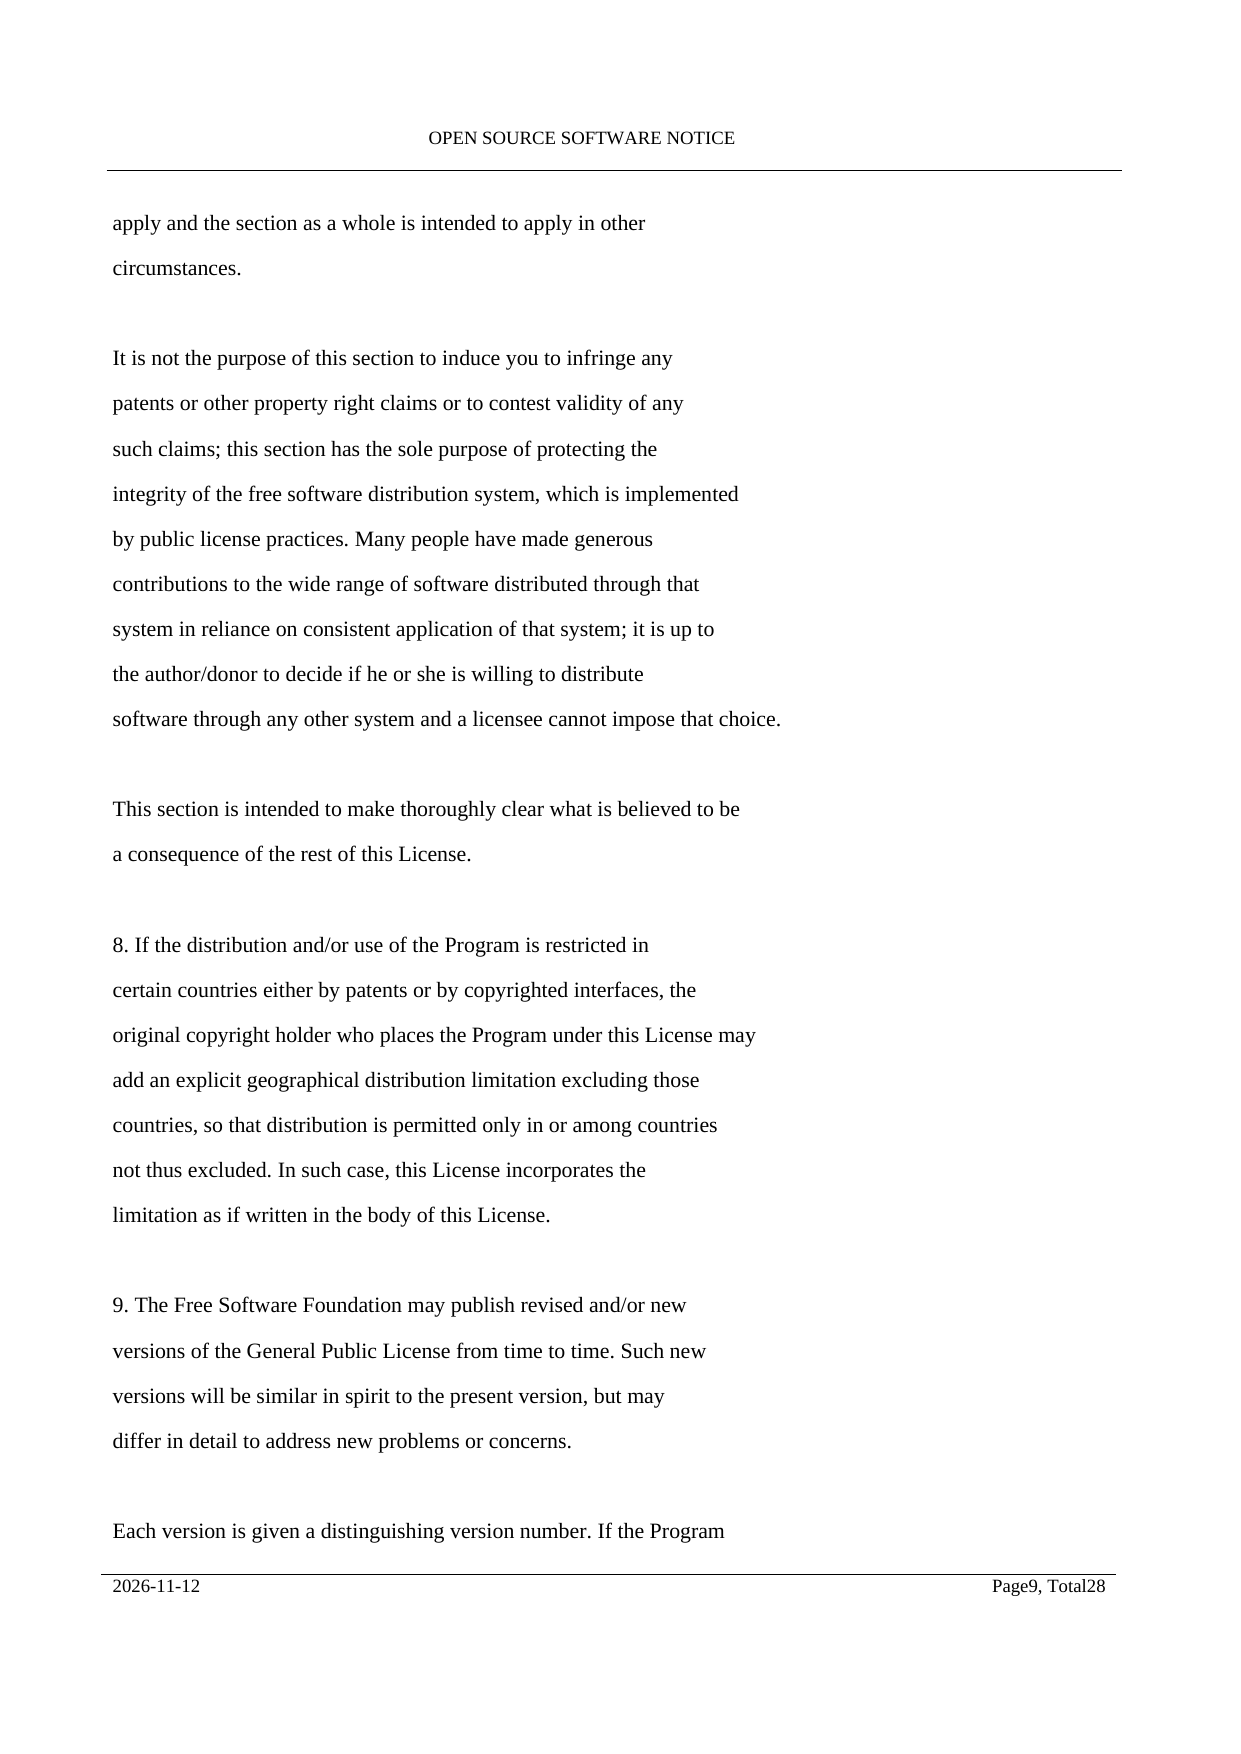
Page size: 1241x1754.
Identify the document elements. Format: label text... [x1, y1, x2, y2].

text not thus excluded. In such case, this License incorporates the [112, 1153, 1128, 1186]
text 8. If the distribution and/or use of the Program is restricted in [112, 928, 1128, 961]
text integrity of the free software distribution system, which is implemented [112, 477, 1128, 509]
text countries, so that distribution is permitted only in or among countries [112, 1108, 1128, 1141]
text circumstances. [112, 251, 1128, 284]
text contributions to the wide range of software distributed through that [112, 567, 1128, 600]
text patents or other property right claims or to contest validity of any [112, 387, 1128, 419]
text limitation as if written in the body of this License. [112, 1199, 1128, 1231]
text Each version is given a distinguishing version number. If the Program [112, 1514, 1128, 1547]
text system in reliance on consistent application of that system; it is up to [112, 612, 1128, 645]
text such claims; this section has the sole purpose of protecting the [112, 432, 1128, 464]
text software through any other system and a licensee cannot impose that choice. [112, 702, 1128, 735]
text versions will be similar in spirit to the present version, but may [112, 1379, 1128, 1412]
text differ in detail to address new problems or concerns. [112, 1424, 1128, 1457]
text the author/donor to decide if he or she is willing to distribute [112, 657, 1128, 690]
text It is not the purpose of this section to induce you to infringe any [112, 342, 1128, 374]
text original copyright holder who places the Program under this License may [112, 1018, 1128, 1051]
text by public license practices. Many people have made generous [112, 522, 1128, 554]
text versions of the General Public License from time to time. Such new [112, 1334, 1128, 1366]
text add an explicit geographical distribution limitation excluding those [112, 1063, 1128, 1096]
text certain countries either by patents or by copyrighted interfaces, the [112, 973, 1128, 1006]
text apply and the section as a whole is intended to apply in other [112, 206, 1128, 239]
text 9. The Free Software Foundation may publish revised and/or new [112, 1289, 1128, 1321]
text This section is intended to make thoroughly clear what is believed to be [112, 793, 1128, 825]
text a consequence of the rest of this License. [112, 838, 1128, 870]
